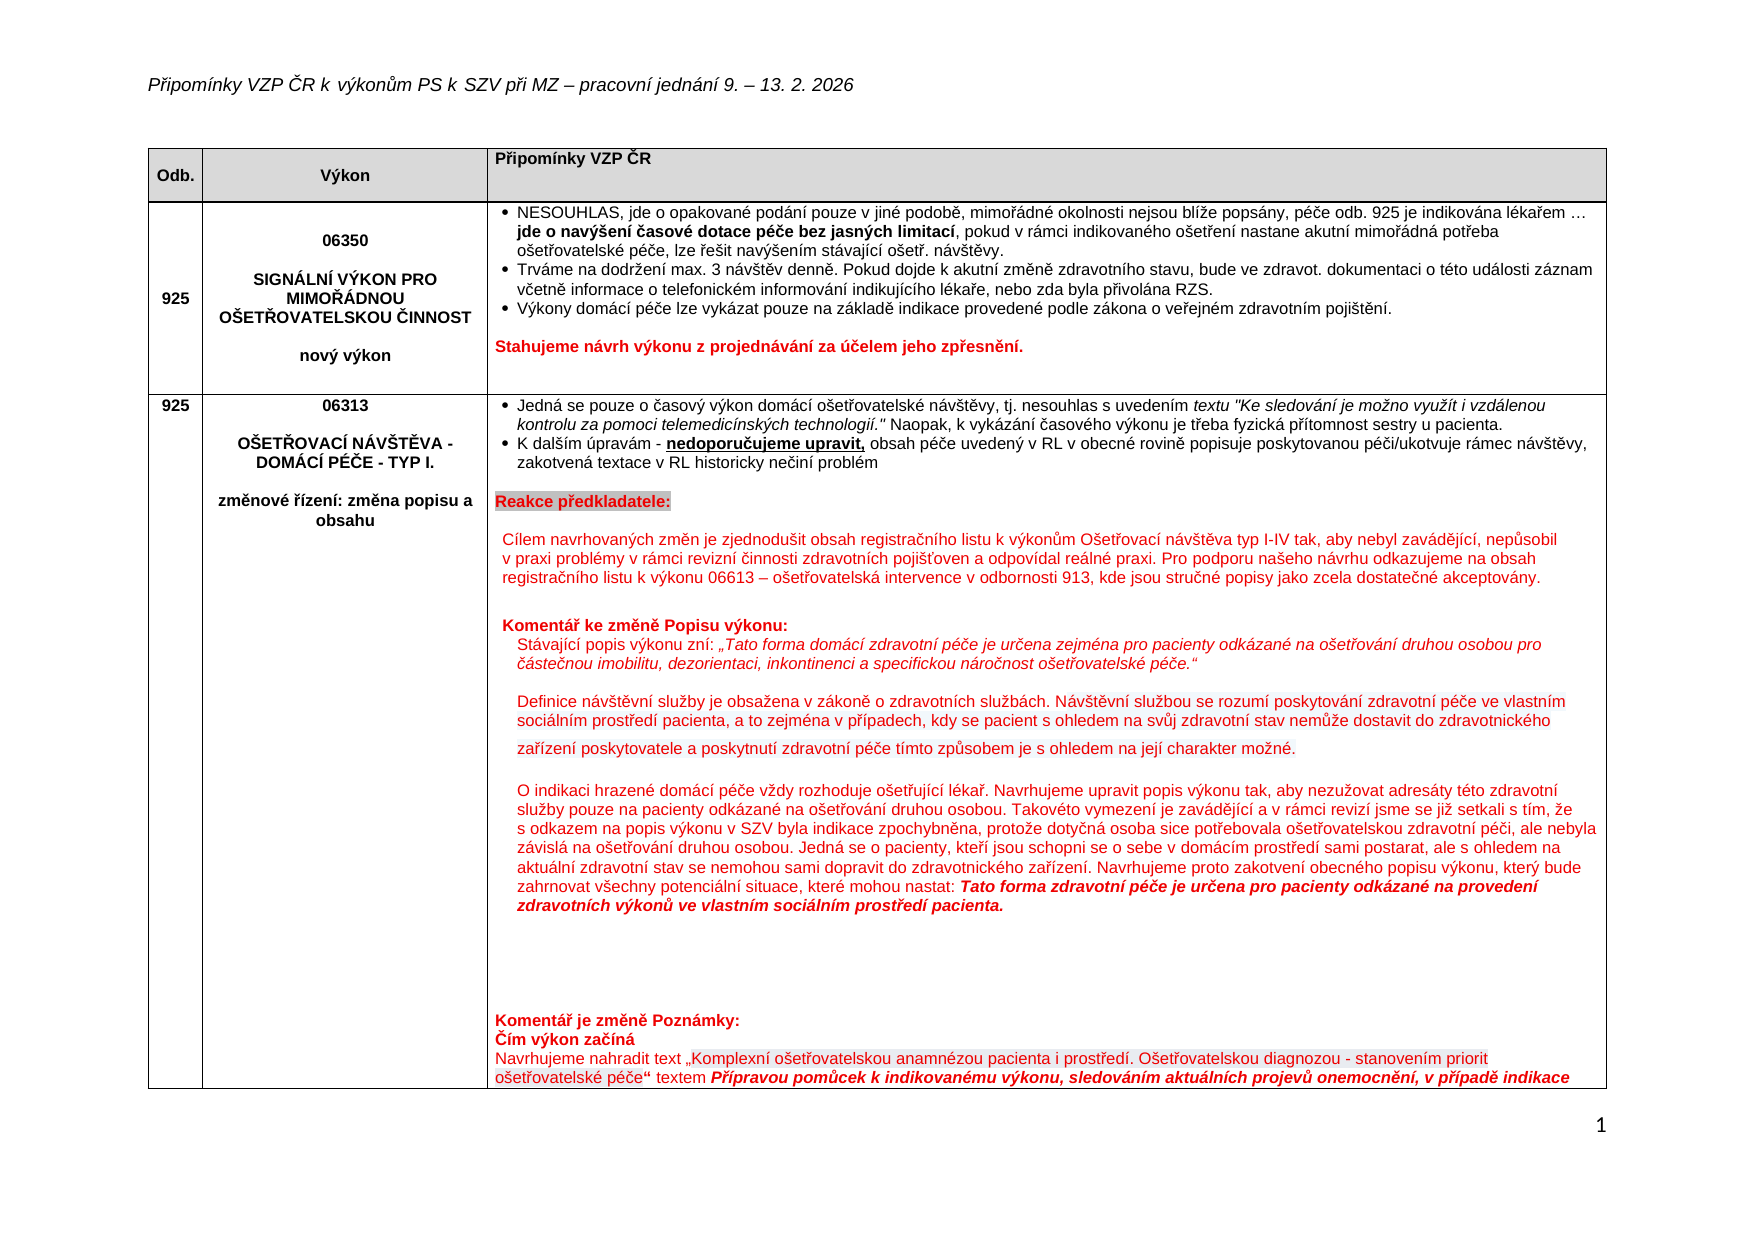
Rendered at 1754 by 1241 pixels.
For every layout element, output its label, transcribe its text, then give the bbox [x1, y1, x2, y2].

table_cell 925 [149, 203, 202, 394]
table_cell 06350 SIGNÁLNÍ VÝKON PRO MIMOŘÁDNOU OŠETŘOVATELSKOU ČINNOST nový výkon [203, 203, 487, 394]
table_cell 925 [149, 395, 202, 1087]
table_cell NESOUHLAS, jde o opakované podání pouze v jiné podobě, mimořádné okolnosti nejsou blíže popsány, péče odb. 925 je indikována lékařem …jde o navýšení časové dotace péče bez jasných limitací, pokud v rámci indikovaného ošetření nastane akutní mimořádná potřeba ošetřovatelské péče, lze řešit navýšením stávající ošetř. návštěvy. Trváme na dodržení max. 3 návštěv denně. Pokud dojde k akutní změně zdravotního stavu, bude ve zdravot. dokumentaci o této události záznam včetně informace o telefonickém informování indikujícího lékaře, nebo zda byla přivolána RZS. Výkony domácí péče lze vykázat pouze na základě indikace provedené podle zákona o veřejném zdravotním pojištění. Stahujeme návrh výkonu z projednávání za účelem jeho zpřesnění. [488, 203, 1606, 394]
table_header Připomínky VZP ČR [488, 149, 1606, 201]
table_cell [203, 395, 487, 1087]
table_header Odb. [149, 149, 202, 201]
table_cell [488, 395, 1606, 1087]
table_header Výkon [203, 149, 487, 201]
